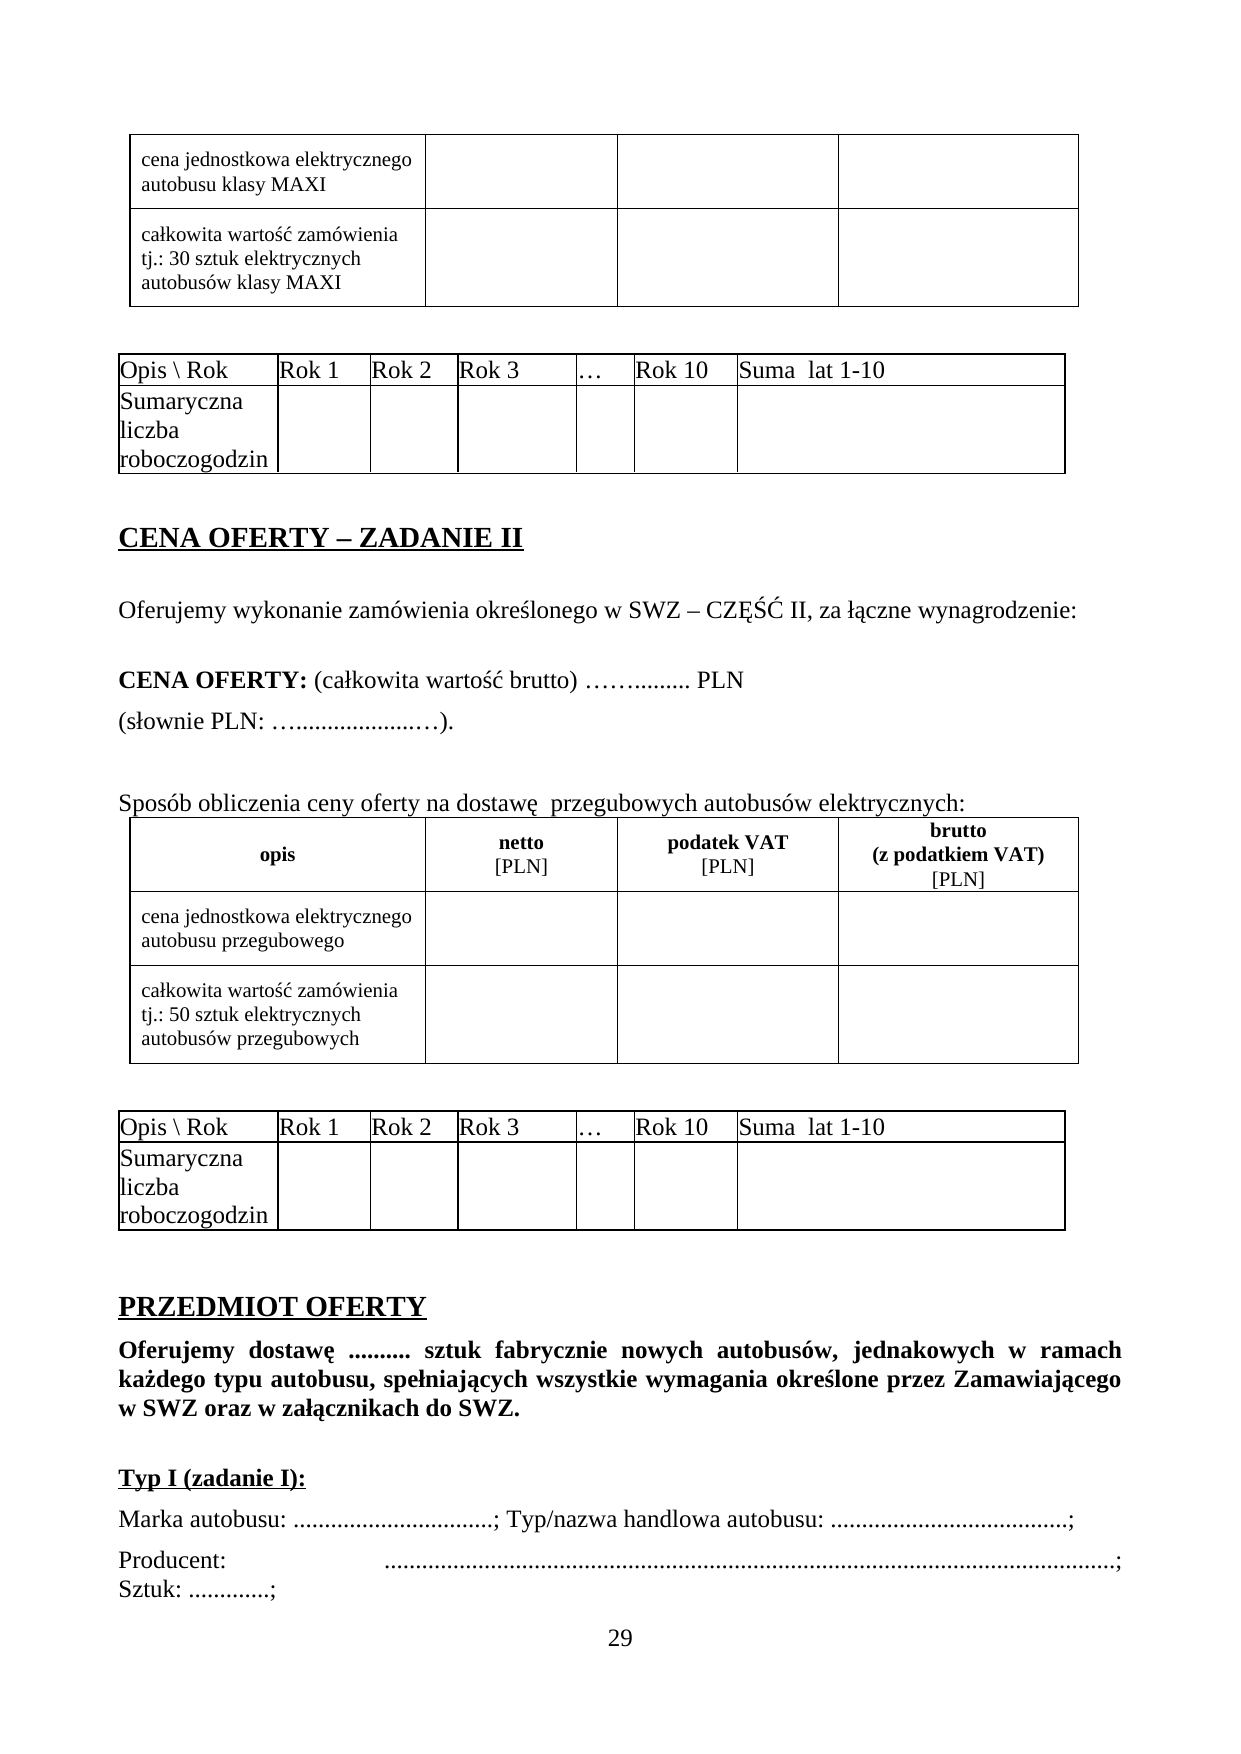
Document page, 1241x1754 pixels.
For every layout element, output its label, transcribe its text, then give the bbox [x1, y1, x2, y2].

table_cell [635, 386, 737, 472]
table_header netto [PLN] [426, 818, 617, 891]
table_header Rok 3 [459, 1112, 576, 1141]
table_cell Sumaryczna liczba roboczogodzin [120, 1143, 277, 1229]
table_cell cena jednostkowa elektrycznego autobusu przegubowego [131, 892, 425, 965]
table_cell [279, 386, 370, 472]
table_cell [577, 1143, 634, 1229]
table_header Rok 1 [279, 355, 370, 384]
table_header brutto (z podatkiem VAT) [PLN] [839, 818, 1078, 891]
text (słownie PLN: …...................…). [118, 706, 1122, 735]
text CENA OFERTY: (całkowita wartość brutto) ……......... PLN [118, 665, 1122, 693]
table_cell [618, 966, 838, 1063]
text Oferujemy wykonanie zamówienia określonego w SWZ – CZĘŚĆ II, za łączne wynagrodzenie: [118, 595, 1122, 623]
table_header Rok 3 [459, 355, 576, 384]
text Oferujemy dostawę .......... sztuk fabrycznie nowych autobusów, jednakowych w ramach każdego typu autobusu, spełniających wszystkie wymagania określone przez Zamawiającego w SWZ oraz w załącznikach do SWZ. [118, 1335, 1122, 1421]
table_header Rok 10 [635, 355, 737, 384]
table_cell [738, 1143, 1064, 1229]
table_cell [577, 386, 634, 472]
text Marka autobusu: ................................; Typ/nazwa handlowa autobusu: ......................................; [118, 1504, 1122, 1533]
table_cell [371, 386, 457, 472]
table_cell całkowita wartość zamówienia tj.: 30 sztuk elektrycznych autobusów klasy MAXI [131, 209, 425, 306]
table_header … [577, 355, 634, 384]
table_header Suma lat 1-10 [738, 355, 1064, 384]
table_header … [577, 1112, 634, 1141]
table_cell [618, 892, 838, 965]
table_cell [459, 1143, 576, 1229]
table_cell [459, 386, 576, 472]
table_header Rok 1 [279, 1112, 370, 1141]
table_cell [618, 135, 838, 208]
table_cell [618, 209, 838, 306]
table_cell [839, 135, 1078, 208]
text Producent: .....................................................................................................................; Sztuk: .............; [118, 1545, 1122, 1603]
text Sposób obliczenia ceny oferty na dostawę przegubowych autobusów elektrycznych: [118, 788, 1122, 817]
table_cell [635, 1143, 737, 1229]
table_cell [279, 1143, 370, 1229]
table_header opis [131, 818, 425, 891]
table_cell [426, 135, 617, 208]
table_header Rok 2 [371, 355, 457, 384]
table_cell [426, 966, 617, 1063]
table_cell Sumaryczna liczba roboczogodzin [120, 386, 277, 472]
table_cell [426, 209, 617, 306]
table_cell [839, 209, 1078, 306]
table_cell [426, 892, 617, 965]
table_header Opis \ Rok [120, 1112, 277, 1141]
table_cell [371, 1143, 457, 1229]
table_header Rok 2 [371, 1112, 457, 1141]
table_header podatek VAT [PLN] [618, 818, 838, 891]
table_header Opis \ Rok [120, 355, 277, 384]
table_header Suma lat 1-10 [738, 1112, 1064, 1141]
table_cell całkowita wartość zamówienia tj.: 50 sztuk elektrycznych autobusów przegubowych [131, 966, 425, 1063]
table_cell [738, 386, 1064, 472]
table_cell [839, 966, 1078, 1063]
table_header Rok 10 [635, 1112, 737, 1141]
text CENA OFERTY – ZADANIE II [118, 520, 1122, 553]
text PRZEDMIOT OFERTY [118, 1289, 1122, 1323]
table_cell [839, 892, 1078, 965]
text Typ I (zadanie I): [118, 1463, 1122, 1491]
table_cell cena jednostkowa elektrycznego autobusu klasy MAXI [131, 135, 425, 208]
